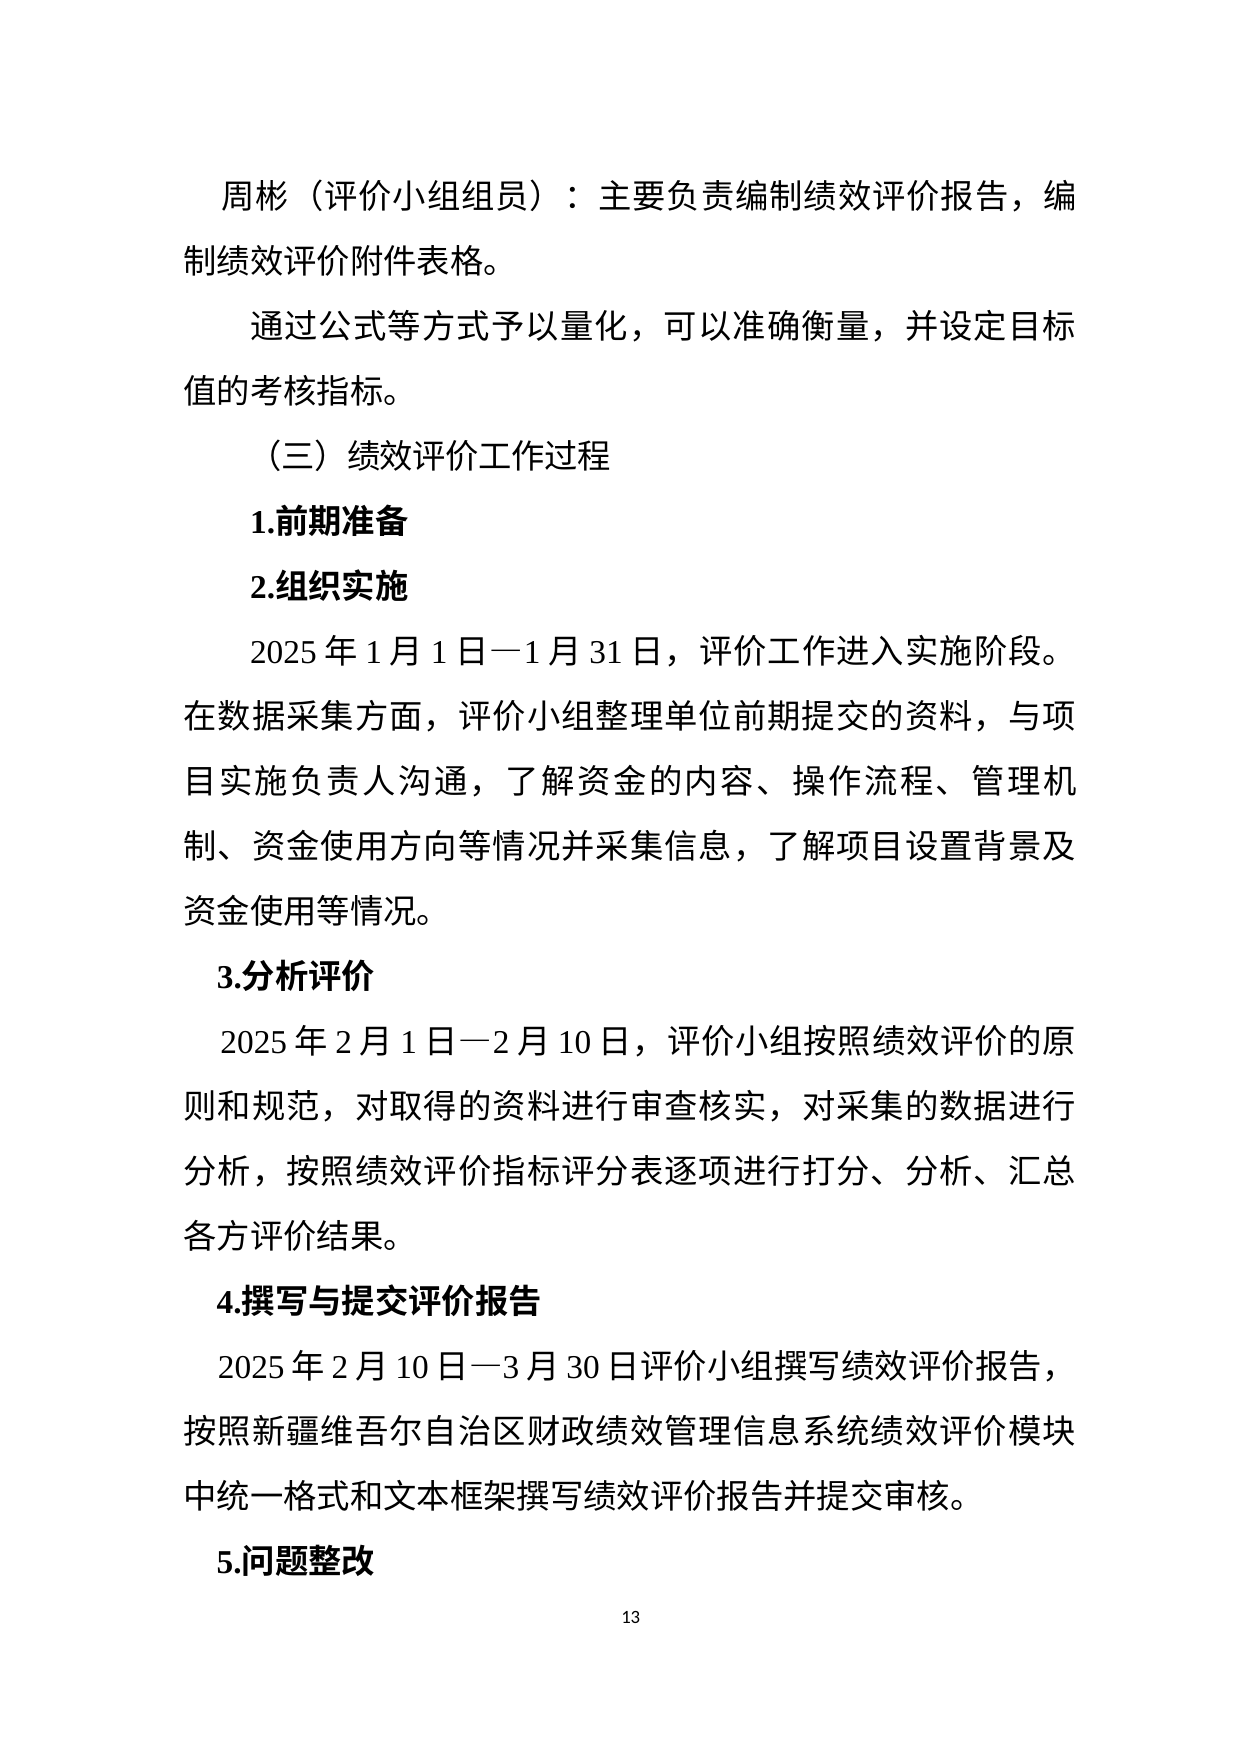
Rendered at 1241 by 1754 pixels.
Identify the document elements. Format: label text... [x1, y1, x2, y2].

text 通过公式等方式予以量化，可以准确衡量，并设定目标值的考核指标。 [183, 292, 1078, 422]
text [183, 162, 1078, 292]
text （三）绩效评价工作过程 [183, 422, 1078, 487]
text 1.前期准备 [183, 487, 1078, 552]
text 2.组织实施 [183, 552, 1078, 617]
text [183, 617, 1078, 1592]
